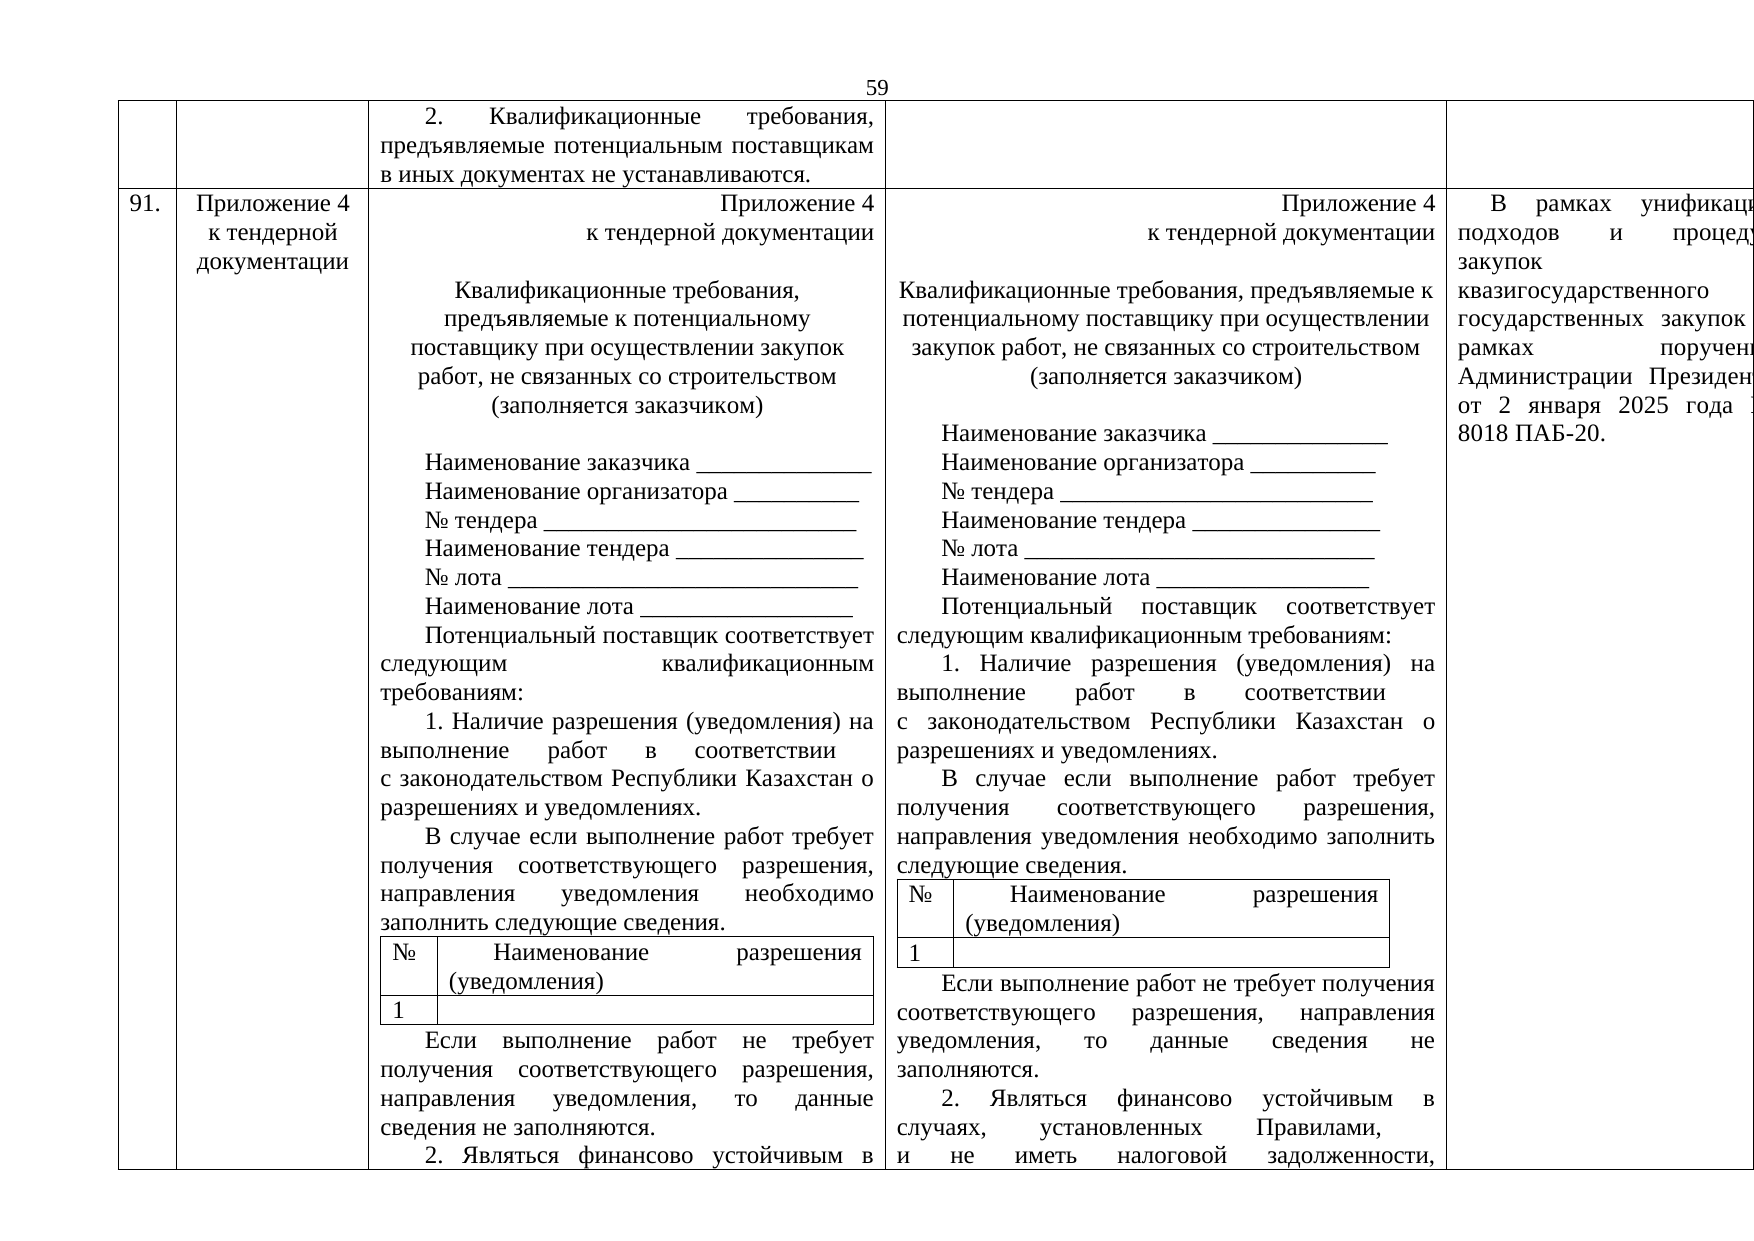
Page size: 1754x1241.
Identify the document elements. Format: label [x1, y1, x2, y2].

table_cell [886, 189, 1446, 1169]
table_cell [1447, 189, 1753, 1169]
table_cell [886, 101, 1446, 187]
table_cell [369, 101, 885, 187]
table_cell [369, 189, 885, 1169]
table_cell [119, 189, 176, 1169]
table_cell [119, 101, 176, 187]
table_cell [1447, 101, 1753, 187]
table_cell [177, 189, 368, 1169]
table_cell [177, 101, 368, 187]
